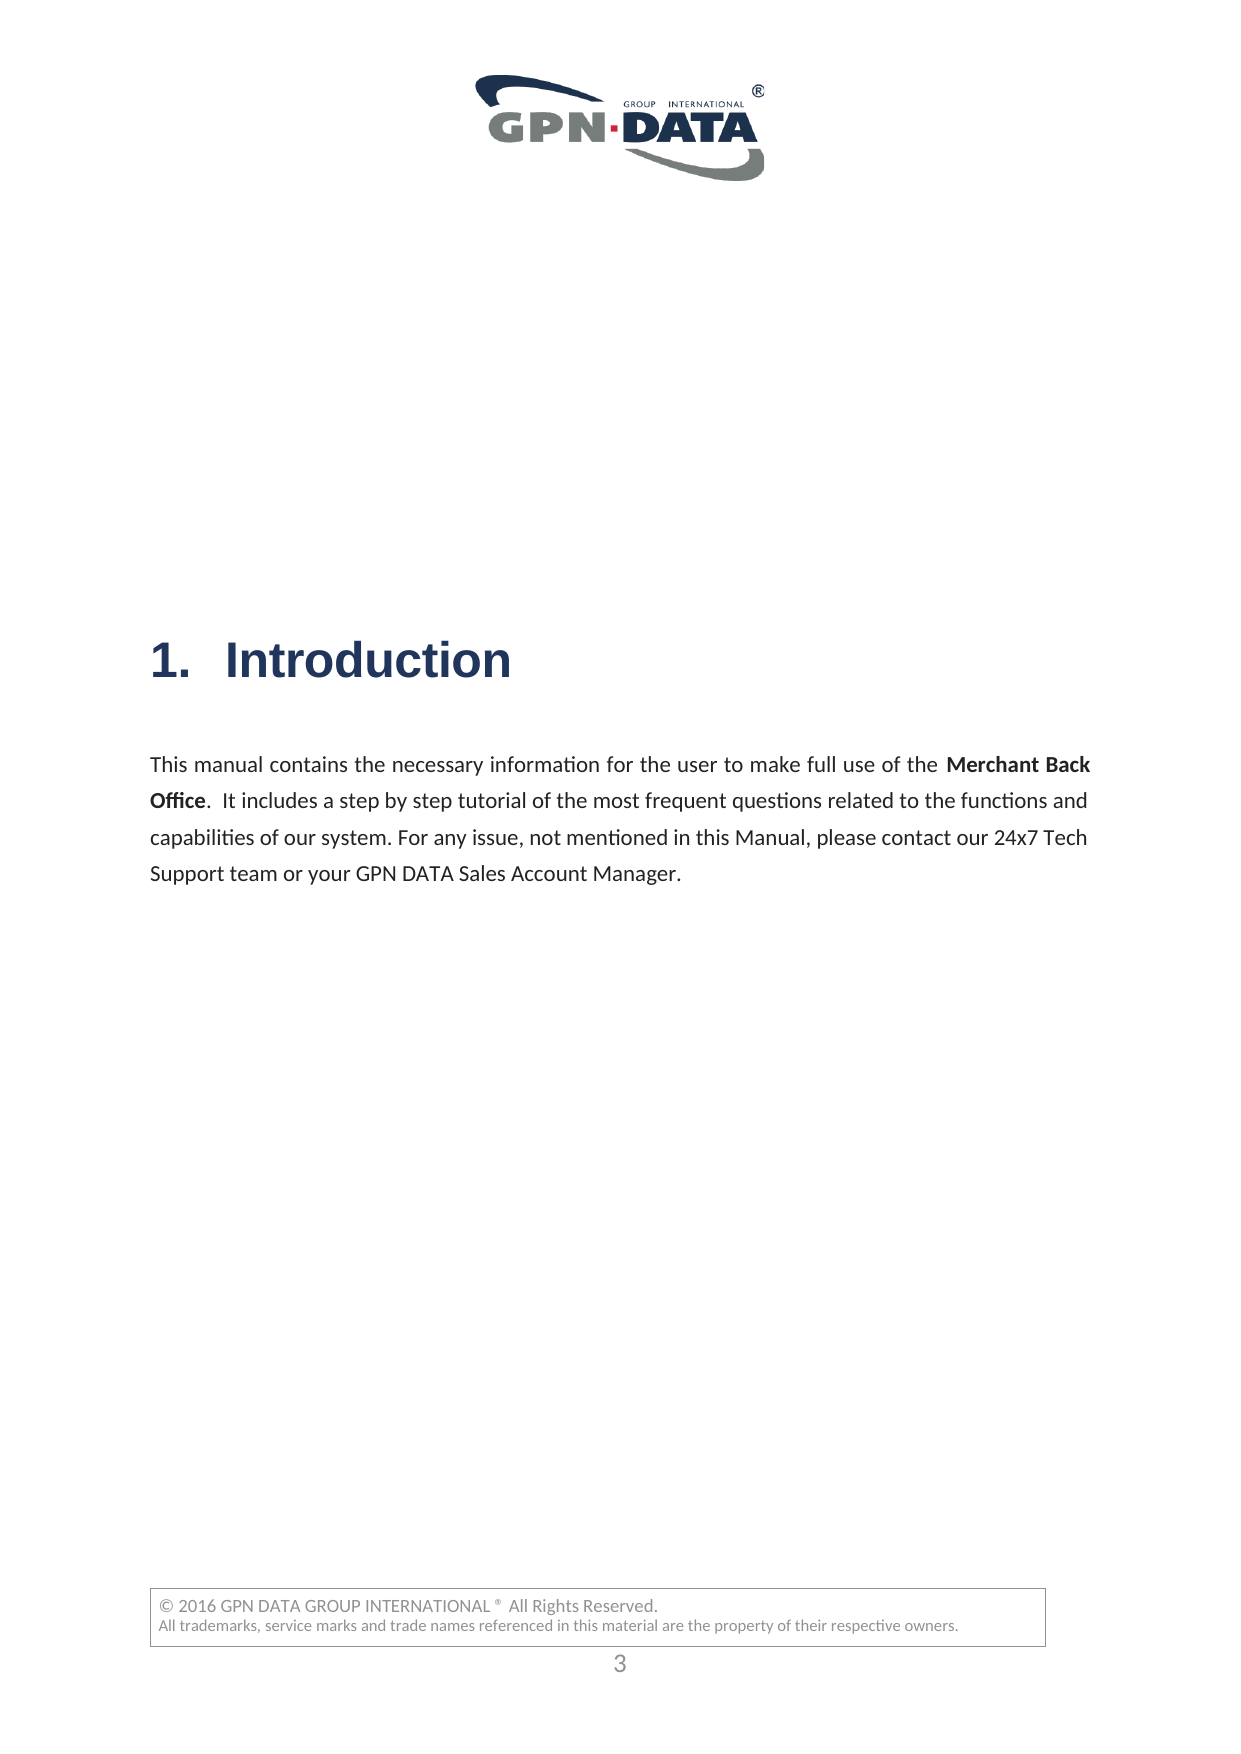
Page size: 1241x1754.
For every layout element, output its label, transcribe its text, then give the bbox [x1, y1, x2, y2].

picture [475, 75, 765, 181]
list Introduction [150, 631, 1090, 688]
text This manual contains the necessary information for the user to make full use of the Merchant Back Office. It includes a step by step tutorial of the most frequent questions related to the functions and capabilities of our system. For any issue, not mentioned in this Manual, please contact our 24x7 Tech Support team or your GPN DATA Sales Account Manager. [150, 750, 1090, 887]
